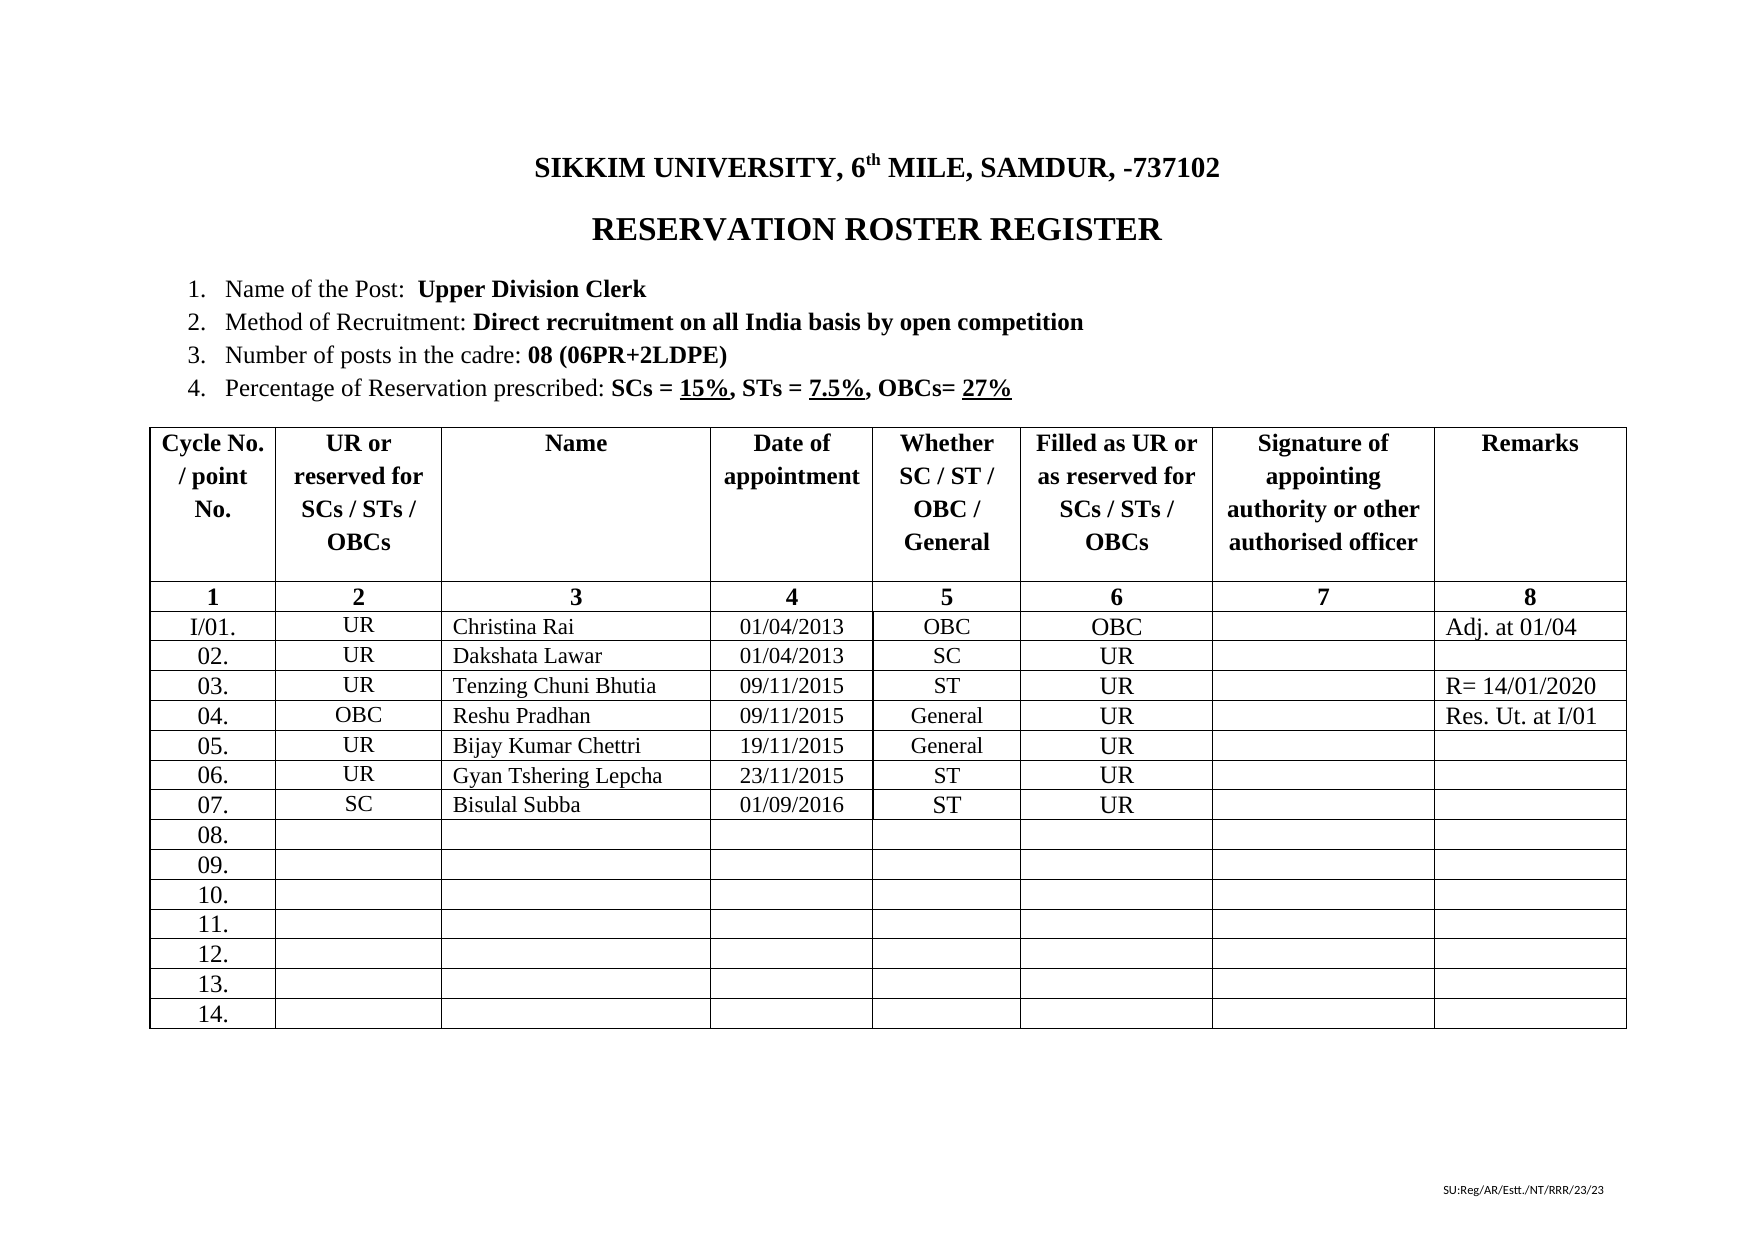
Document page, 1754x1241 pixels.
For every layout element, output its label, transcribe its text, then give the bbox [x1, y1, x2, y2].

table_cell OBC [1021, 612, 1212, 640]
table_cell [1213, 999, 1434, 1028]
table_cell [711, 910, 872, 938]
table_cell [1435, 999, 1626, 1028]
table_cell [1213, 939, 1434, 968]
table_cell [873, 850, 1020, 879]
table_header Whether SC / ST / OBC / General [873, 428, 1020, 581]
table_cell [1021, 820, 1212, 849]
table_cell 08. [151, 820, 275, 849]
table_cell I/01. [151, 612, 275, 640]
table_cell [873, 820, 1020, 849]
table_cell [873, 969, 1020, 998]
table_cell UR [1021, 731, 1212, 759]
table_cell [1435, 761, 1626, 789]
table_cell [276, 939, 441, 968]
table_cell 01/04/2013 [711, 641, 872, 670]
table_cell 04. [151, 701, 275, 730]
table_header Name [442, 428, 710, 581]
table_cell [1213, 701, 1434, 730]
table_cell 09/11/2015 [711, 671, 872, 700]
table_cell ST [874, 790, 1020, 819]
table_cell [442, 820, 710, 849]
table_cell [442, 999, 710, 1028]
table_cell [711, 999, 872, 1028]
table_cell [442, 880, 710, 908]
table_cell 13. [151, 969, 275, 998]
table_cell 02. [151, 641, 275, 670]
table_cell [873, 910, 1020, 938]
table_cell [276, 910, 441, 938]
table_cell [276, 969, 441, 998]
table_cell 14. [151, 999, 275, 1028]
table_cell General [874, 701, 1020, 730]
table_cell 3 [442, 582, 710, 611]
table_cell [1213, 641, 1434, 670]
table_cell Gyan Tshering Lepcha [442, 761, 710, 789]
table_cell General [874, 731, 1020, 759]
table_cell 01/09/2016 [711, 790, 872, 819]
table_cell Bisulal Subba [442, 790, 710, 819]
table_cell Bijay Kumar Chettri [442, 731, 710, 759]
table_cell [442, 910, 710, 938]
table_cell [1021, 939, 1212, 968]
table_cell UR [1021, 641, 1212, 670]
table_cell 06. [151, 761, 275, 789]
table_cell [873, 939, 1020, 968]
table_cell UR [1021, 671, 1212, 700]
table_cell 05. [151, 731, 275, 759]
table_cell ST [874, 761, 1020, 789]
text SIKKIM UNIVERSITY, 6th MILE, SAMDUR, -737102 [150, 150, 1604, 183]
table_header Date of appointment [711, 428, 872, 581]
table_cell Dakshata Lawar [442, 641, 710, 670]
table_cell UR [276, 731, 441, 759]
table_cell OBC [276, 701, 441, 730]
table_cell [276, 880, 441, 908]
table_cell [1213, 910, 1434, 938]
table_header UR or reserved for SCs / STs / OBCs [276, 428, 441, 581]
table_cell 01/04/2013 [711, 612, 872, 640]
table_cell UR [276, 612, 441, 640]
list Percentage of Reservation prescribed: SCs = 15%, STs = 7.5%, OBCs= 27% [187, 373, 1604, 402]
table_cell [442, 969, 710, 998]
table_cell 09/11/2015 [711, 701, 872, 730]
table_cell 10. [151, 880, 275, 908]
table_cell [1021, 910, 1212, 938]
table_cell OBC [874, 612, 1020, 640]
table_cell UR [1021, 790, 1212, 819]
table_cell 19/11/2015 [711, 731, 872, 759]
table_cell [1021, 850, 1212, 879]
table_header Signature of appointing authority or other authorised officer [1213, 428, 1434, 581]
table_cell [1021, 969, 1212, 998]
table_cell [1435, 939, 1626, 968]
table_cell [1021, 880, 1212, 908]
table_cell [1435, 641, 1626, 670]
table_cell [1435, 910, 1626, 938]
table_cell [276, 850, 441, 879]
table_cell [276, 820, 441, 849]
table_cell 09. [151, 850, 275, 879]
table_cell [1213, 850, 1434, 879]
table_cell UR [276, 761, 441, 789]
table_cell [1435, 790, 1626, 819]
table_cell [711, 939, 872, 968]
table_cell [442, 850, 710, 879]
table_cell [1213, 790, 1434, 819]
table_cell 07. [151, 790, 275, 819]
table_header Remarks [1435, 428, 1626, 581]
table_cell 23/11/2015 [711, 761, 872, 789]
table_cell SC [874, 641, 1020, 670]
table_cell 5 [873, 582, 1020, 611]
table_cell [276, 999, 441, 1028]
table_cell [1213, 820, 1434, 849]
text RESERVATION ROSTER REGISTER [150, 209, 1604, 248]
table_cell [1213, 969, 1434, 998]
table_cell [1213, 761, 1434, 789]
table_cell ST [874, 671, 1020, 700]
table_header Cycle No. / point No. [151, 428, 275, 581]
table_cell [711, 820, 872, 849]
table_cell [1213, 731, 1434, 759]
list Method of Recruitment: Direct recruitment on all India basis by open competition [187, 307, 1604, 336]
list Number of posts in the cadre: 08 (06PR+2LDPE) [187, 340, 1604, 369]
table_cell 7 [1213, 582, 1434, 611]
table_cell [1435, 731, 1626, 759]
table_cell Res. Ut. at I/01 [1435, 701, 1626, 730]
table_cell [711, 880, 872, 908]
table_cell Christina Rai [442, 612, 710, 640]
table_cell 1 [151, 582, 275, 611]
table_cell [1021, 999, 1212, 1028]
table_cell [1435, 820, 1626, 849]
table_cell 6 [1021, 582, 1212, 611]
table_cell 03. [151, 671, 275, 700]
table_cell [1435, 969, 1626, 998]
table_cell [711, 969, 872, 998]
table_cell Adj. at 01/04 [1435, 612, 1626, 640]
table_cell [1213, 671, 1434, 700]
table_cell UR [1021, 701, 1212, 730]
table_cell 8 [1435, 582, 1626, 611]
list Name of the Post: Upper Division Clerk [187, 274, 1604, 303]
table_cell 2 [276, 582, 441, 611]
table_cell [1213, 880, 1434, 908]
table_cell 4 [711, 582, 872, 611]
table_cell [873, 999, 1020, 1028]
table_cell UR [1021, 761, 1212, 789]
table_header Filled as UR or as reserved for SCs / STs / OBCs [1021, 428, 1212, 581]
table_cell Reshu Pradhan [442, 701, 710, 730]
table_cell [442, 939, 710, 968]
table_cell [711, 850, 872, 879]
table_cell SC [276, 790, 441, 819]
table_cell [1435, 850, 1626, 879]
table_cell 11. [151, 910, 275, 938]
table_cell 12. [151, 939, 275, 968]
table_cell R= 14/01/2020 [1435, 671, 1626, 700]
table_cell [1213, 612, 1434, 640]
table_cell [873, 880, 1020, 908]
table_cell [1435, 880, 1626, 908]
table_cell Tenzing Chuni Bhutia [442, 671, 710, 700]
table_cell UR [276, 671, 441, 700]
table_cell UR [276, 641, 441, 670]
